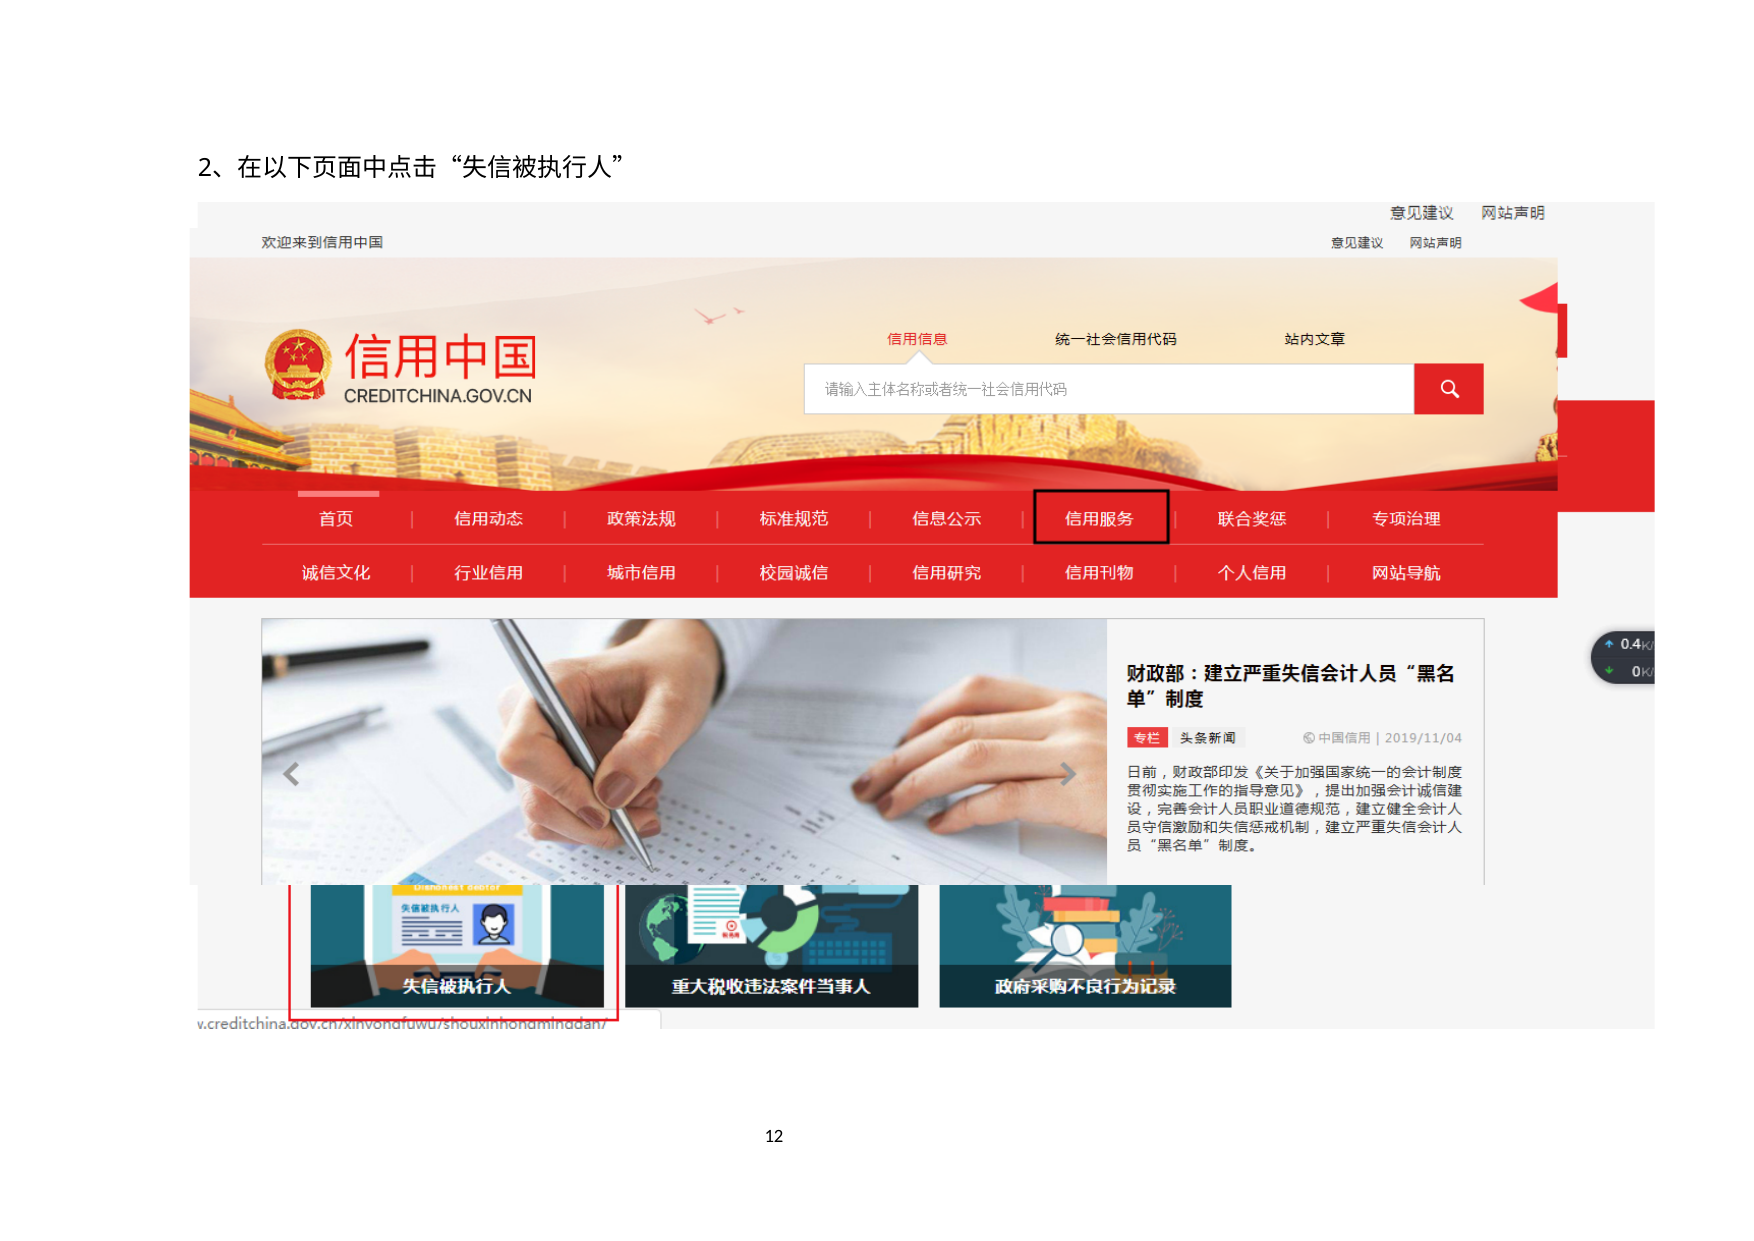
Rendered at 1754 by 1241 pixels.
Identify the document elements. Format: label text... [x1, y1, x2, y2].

picture [189, 202, 1655, 1029]
text 2、在以下页面中点击“失信被执行人” [148, 148, 1606, 184]
